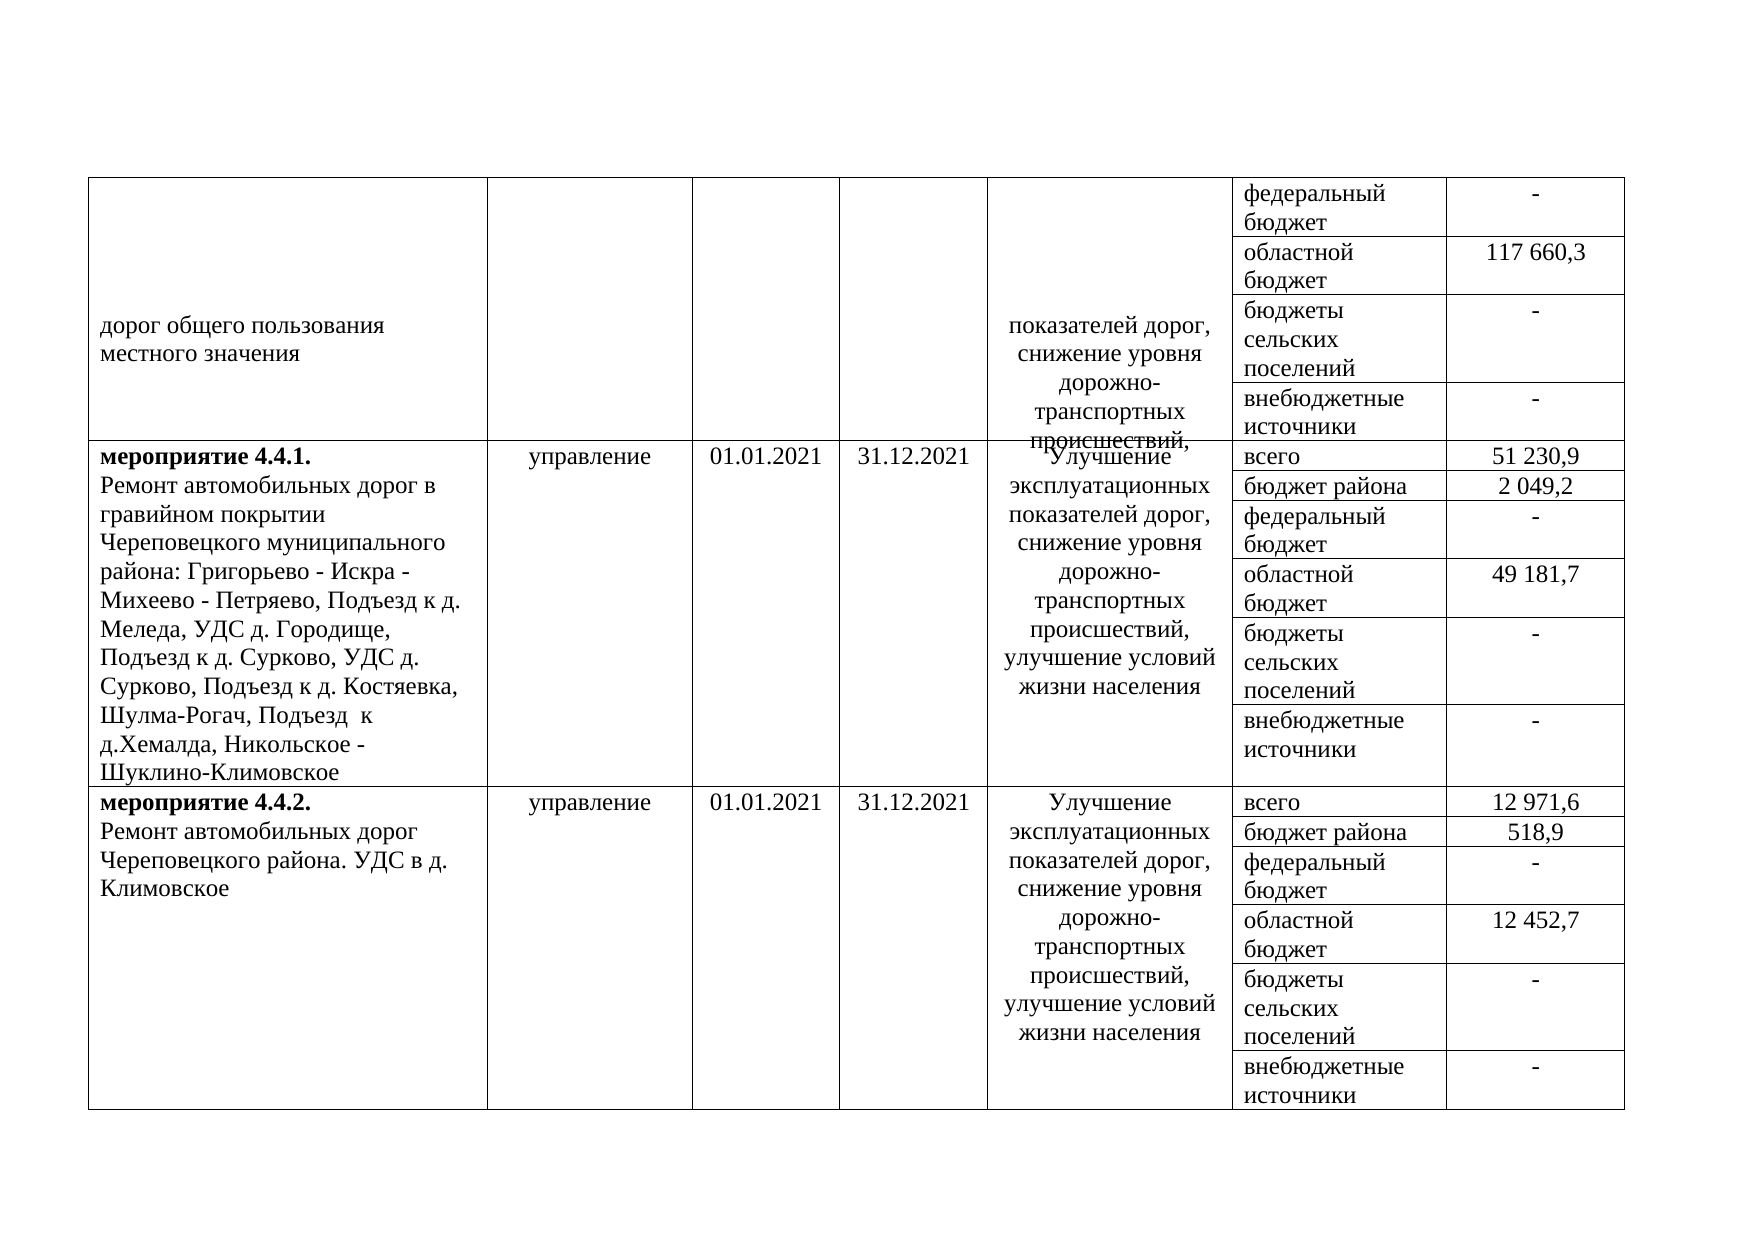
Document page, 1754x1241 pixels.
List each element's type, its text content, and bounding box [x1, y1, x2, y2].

table_cell - [1447, 383, 1624, 440]
table_cell 49 181,7 [1447, 559, 1624, 617]
table_cell внебюджетные источники [1233, 383, 1446, 440]
table_cell управление [488, 441, 692, 786]
table_cell 51 230,9 [1447, 441, 1624, 470]
table_cell федеральный бюджет [1233, 847, 1446, 904]
table_cell 518,9 [1447, 817, 1624, 846]
table_cell Улучшение эксплуатационных показателей дорог, снижение уровня дорожно-транспортных происшествий, улучшение условий жизни населения [988, 441, 1232, 786]
table_cell всего [1233, 787, 1446, 816]
table_cell бюджет района [1233, 817, 1446, 846]
table_cell федеральный бюджет [1233, 178, 1446, 236]
table_cell областной бюджет [1233, 559, 1446, 617]
table_cell - [1447, 1051, 1624, 1109]
table_cell областной бюджет [1233, 905, 1446, 963]
table_cell внебюджетные источники [1233, 705, 1446, 786]
table_cell 31.12.2021 [840, 787, 987, 1109]
table_cell управление [488, 787, 692, 1109]
table_cell федеральный бюджет [1233, 501, 1446, 558]
table_cell 117 660,3 [1447, 237, 1624, 294]
table_cell мероприятие 4.4.1. Ремонт автомобильных дорог в гравийном покрытии Череповецкого муниципального района: Григорьево - Искра - Михеево - Петряево, Подъезд к д. Меледа, УДС д. Городище, Подъезд к д. Сурково, УДС д. Сурково, Подъезд к д. Костяевка, Шулма-Рогач, Подъезд к д.Хемалда, Никольское - Шуклино-Климовское [89, 441, 487, 786]
table_cell - [1447, 501, 1624, 558]
table_cell 12 971,6 [1447, 787, 1624, 816]
table_cell 01.01.2021 [693, 441, 839, 786]
table_cell всего [1233, 441, 1446, 470]
table_cell областной бюджет [1233, 237, 1446, 294]
table_cell 01.01.2021 [693, 787, 839, 1109]
table_cell - [1447, 295, 1624, 382]
table_cell - [1447, 618, 1624, 704]
table_cell - [1447, 847, 1624, 904]
table_cell бюджеты сельских поселений [1233, 964, 1446, 1050]
table_cell - [1447, 964, 1624, 1050]
table_cell бюджеты сельских поселений [1233, 618, 1446, 704]
table_cell бюджеты сельских поселений [1233, 295, 1446, 382]
table_cell 31.12.2021 [840, 441, 987, 786]
table_cell мероприятие 4.4.2. Ремонт автомобильных дорог Череповецкого района. УДС в д. Климовское [89, 787, 487, 1109]
table_cell внебюджетные источники [1233, 1051, 1446, 1109]
table_cell - [1447, 705, 1624, 786]
table_cell 2 049,2 [1447, 471, 1624, 500]
table_cell 12 452,7 [1447, 905, 1624, 963]
table_cell бюджет района [1233, 471, 1446, 500]
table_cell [988, 787, 1232, 1109]
table_cell - [1447, 178, 1624, 236]
